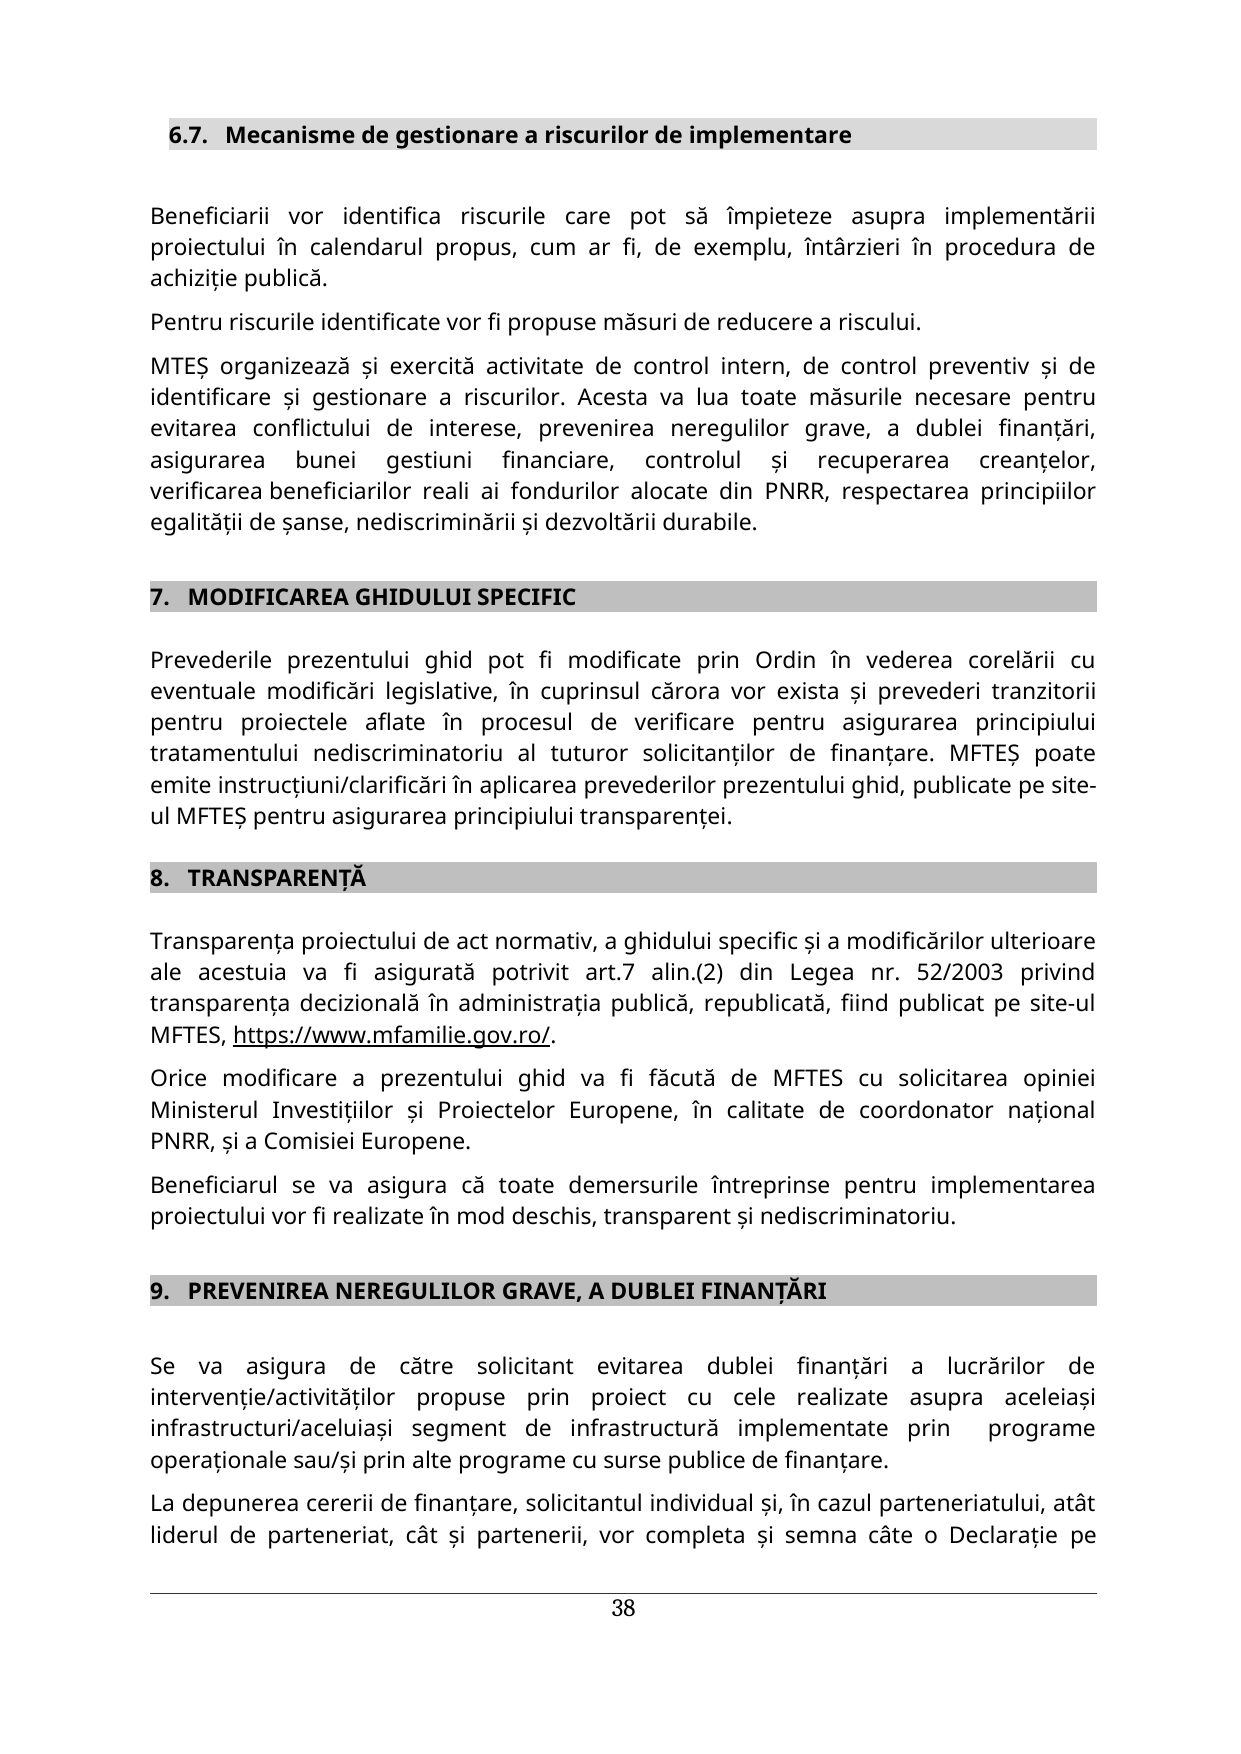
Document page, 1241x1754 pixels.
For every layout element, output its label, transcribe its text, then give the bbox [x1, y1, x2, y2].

list MODIFICAREA GHIDULUI SPECIFIC [150, 581, 1097, 612]
text Beneficiarul se va asigura că toate demersurile întreprinse pentru implementarea proiectului vor fi realizate în mod deschis, transparent și nediscriminatoriu. [150, 1168, 1097, 1231]
text Mecanisme de gestionare a riscurilor de implementare [169, 118, 1097, 150]
text Se va asigura de către solicitant evitarea dublei finanțări a lucrărilor de intervenție/activităților propuse prin proiect cu cele realizate asupra aceleiași infrastructuri/aceluiași segment de infrastructură implementate prin programe operaţionale sau/și prin alte programe cu surse publice de finanțare. [150, 1350, 1097, 1475]
list TRANSPARENȚĂ [150, 862, 1097, 893]
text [150, 1487, 1097, 1550]
text Beneficiarii vor identifica riscurile care pot să împieteze asupra implementării proiectului în calendarul propus, cum ar fi, de exemplu, întârzieri în procedura de achiziție publică. [150, 200, 1097, 293]
list PREVENIREA NEREGULILOR GRAVE, A DUBLEI FINANȚĂRI [150, 1275, 1097, 1306]
text Prevederile prezentului ghid pot fi modificate prin Ordin în vederea corelării cu eventuale modificări legislative, în cuprinsul cărora vor exista și prevederi tranzitorii pentru proiectele aflate în procesul de verificare pentru asigurarea principiului tratamentului nediscriminatoriu al tuturor solicitanților de finanțare. MFTEȘ poate emite instrucțiuni/clarificări în aplicarea prevederilor prezentului ghid, publicate pe site-ul MFTEȘ pentru asigurarea principiului transparenței. [150, 643, 1097, 831]
text MTEȘ organizează şi exercită activitate de control intern, de control preventiv şi de identificare şi gestionare a riscurilor. Acesta va lua toate măsurile necesare pentru evitarea conflictului de interese, prevenirea neregulilor grave, a dublei finanțări, asigurarea bunei gestiuni financiare, controlul și recuperarea creanțelor, verificarea beneficiarilor reali ai fondurilor alocate din PNRR, respectarea principiilor egalității de șanse, nediscriminării și dezvoltării durabile. [150, 350, 1097, 537]
text Pentru riscurile identificate vor fi propuse măsuri de reducere a riscului. [150, 306, 1097, 337]
text Orice modificare a prezentului ghid va fi făcută de MFTES cu solicitarea opiniei Ministerul Investițiilor și Proiectelor Europene, în calitate de coordonator național PNRR, și a Comisiei Europene. [150, 1062, 1097, 1156]
text Transparența proiectului de act normativ, a ghidului specific și a modificărilor ulterioare ale acestuia va fi asigurată potrivit art.7 alin.(2) din Legea nr. 52/2003 privind transparența decizională în administrația publică, republicată, fiind publicat pe site-ul MFTES, https://www.mfamilie.gov.ro/. [150, 925, 1097, 1050]
